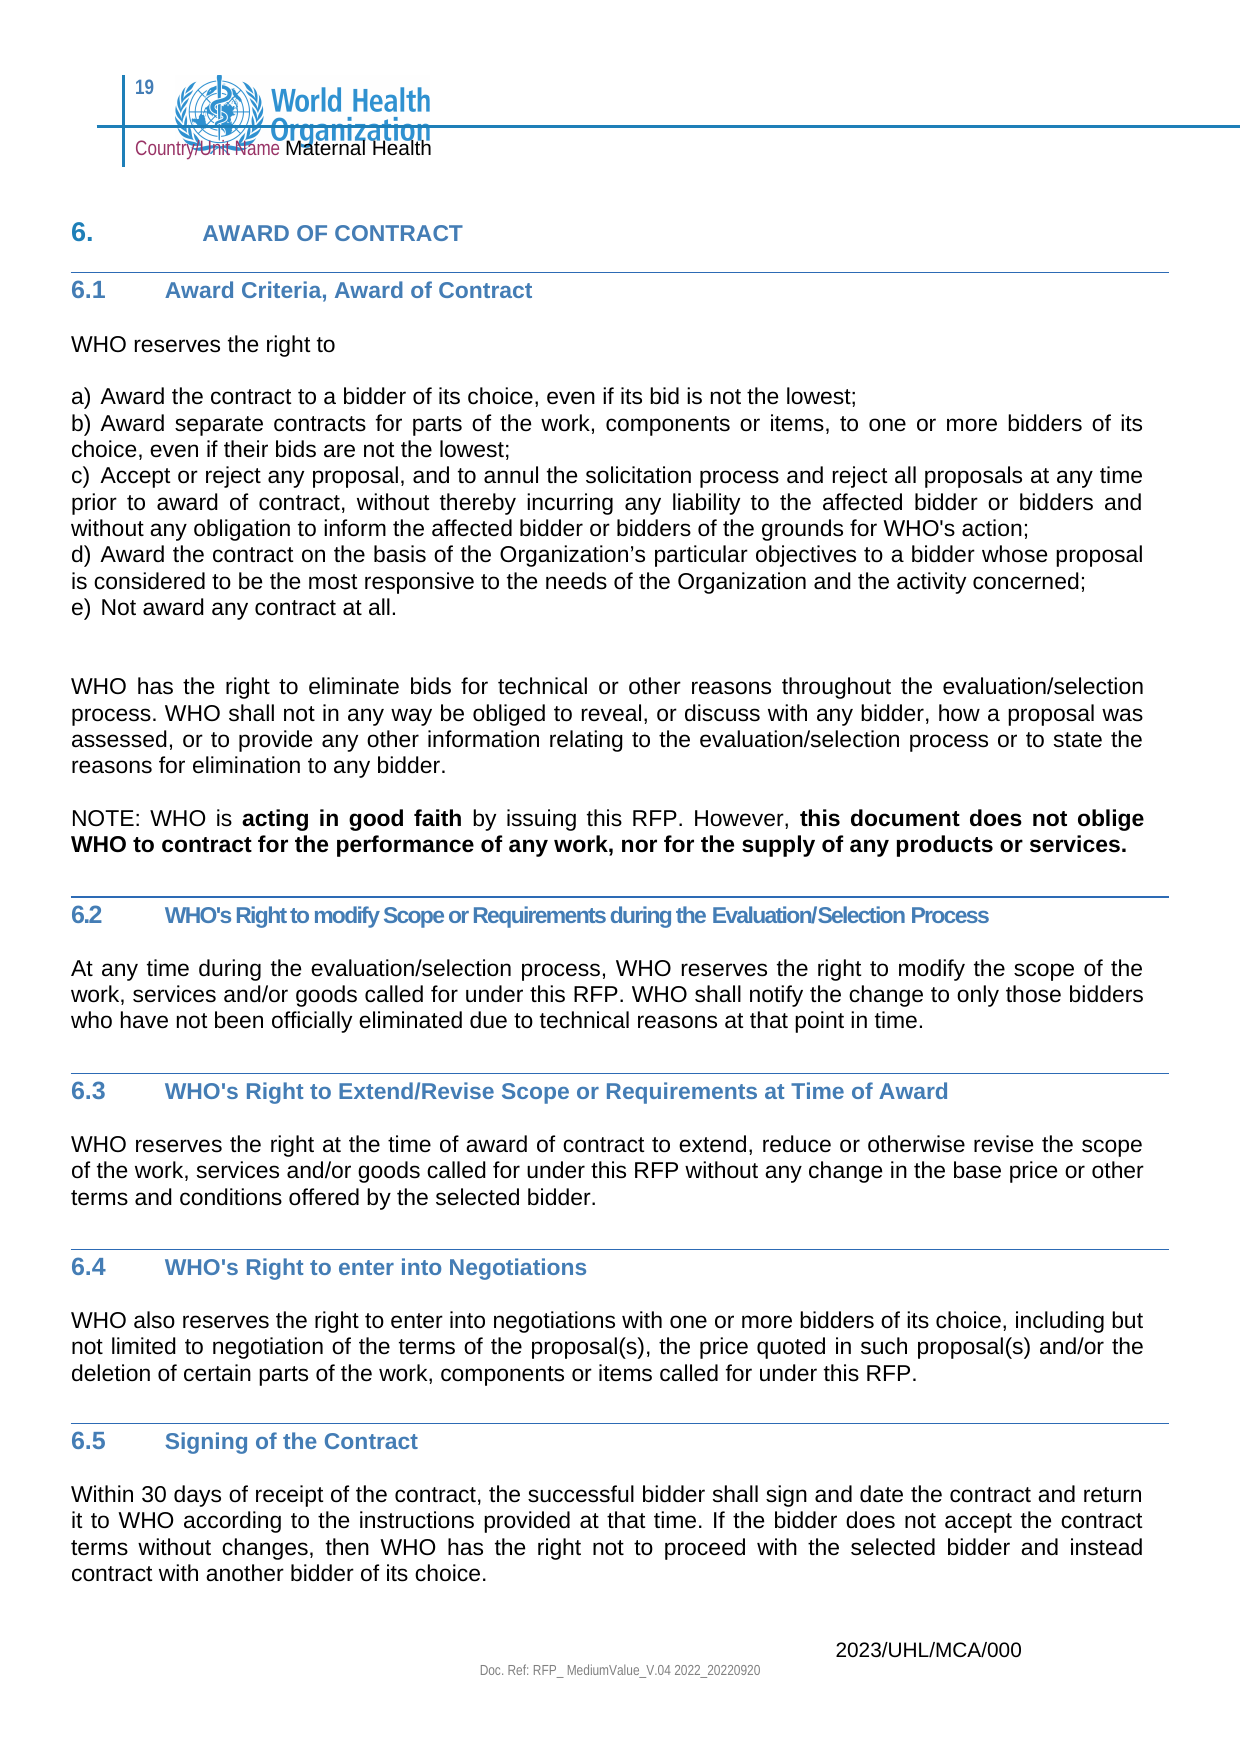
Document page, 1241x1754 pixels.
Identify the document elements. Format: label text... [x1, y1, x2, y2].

text WHO reserves the right at the time of award of contract to extend, reduce or otherwise revise the scope of the work, services and/or goods called for under this RFP without any change in the base price or other terms and conditions offered by the selected bidder. [71, 1131, 1144, 1210]
list Award the contract on the basis of the Organization’s particular objectives to a bidder whose proposal is considered to be the most responsive to the needs of the Organization and the activity concerned; [71, 541, 1144, 594]
text WHO also reserves the right to enter into negotiations with one or more bidders of its choice, including but not limited to negotiation of the terms of the proposal(s), the price quoted in such proposal(s) and/or the deletion of certain parts of the work, components or items called for under this RFP. [71, 1307, 1144, 1386]
list Award separate contracts for parts of the work, components or items, to one or more bidders of its choice, even if their bids are not the lowest; [71, 409, 1144, 462]
list Award the contract to a bidder of its choice, even if its bid is not the lowest; [71, 383, 1144, 409]
text NOTE: WHO is acting in good faith by issuing this RFP. However, this document does not oblige WHO to contract for the performance of any work, nor for the supply of any products or services. [71, 805, 1144, 858]
picture [423, 145, 428, 154]
subtitle Award Criteria, Award of Contract [71, 273, 1169, 304]
text WHO reserves the right to [71, 331, 1144, 357]
subtitle WHO's Right to modify Scope or Requirements during the Evaluation/Selection Process [71, 898, 1169, 928]
subtitle WHO's Right to Extend/Revise Scope or Requirements at Time of Award [71, 1074, 1169, 1104]
subtitle WHO's Right to enter into Negotiations [71, 1250, 1169, 1281]
picture [375, 148, 382, 154]
picture [175, 128, 430, 154]
picture [175, 75, 430, 125]
subtitle Award Of Contract [71, 216, 1144, 247]
text Within 30 days of receipt of the contract, the successful bidder shall sign and date the contract and return it to WHO according to the instructions provided at that time. If the bidder does not accept the contract terms without changes, then WHO has the right not to proceed with the selected bidder and instead contract with another bidder of its choice. [71, 1481, 1144, 1586]
text At any time during the evaluation/selection process, WHO reserves the right to modify the scope of the work, services and/or goods called for under this RFP. WHO shall notify the change to only those bidders who have not been officially eliminated due to technical reasons at that point in time. [71, 955, 1144, 1034]
text WHO has the right to eliminate bids for technical or other reasons throughout the evaluation/selection process. WHO shall not in any way be obliged to reveal, or discuss with any bidder, how a proposal was assessed, or to provide any other information relating to the evaluation/selection process or to state the reasons for elimination to any bidder. [71, 673, 1144, 778]
subtitle Signing of the Contract [71, 1424, 1169, 1454]
list Accept or reject any proposal, and to annul the solicitation process and reject all proposals at any time prior to award of contract, without thereby incurring any liability to the affected bidder or bidders and without any obligation to inform the affected bidder or bidders of the grounds for WHO's action; [71, 462, 1144, 541]
list Not award any contract at all. [71, 594, 1144, 620]
picture [295, 144, 299, 154]
picture [237, 144, 242, 154]
picture [288, 143, 292, 154]
picture [341, 145, 346, 154]
